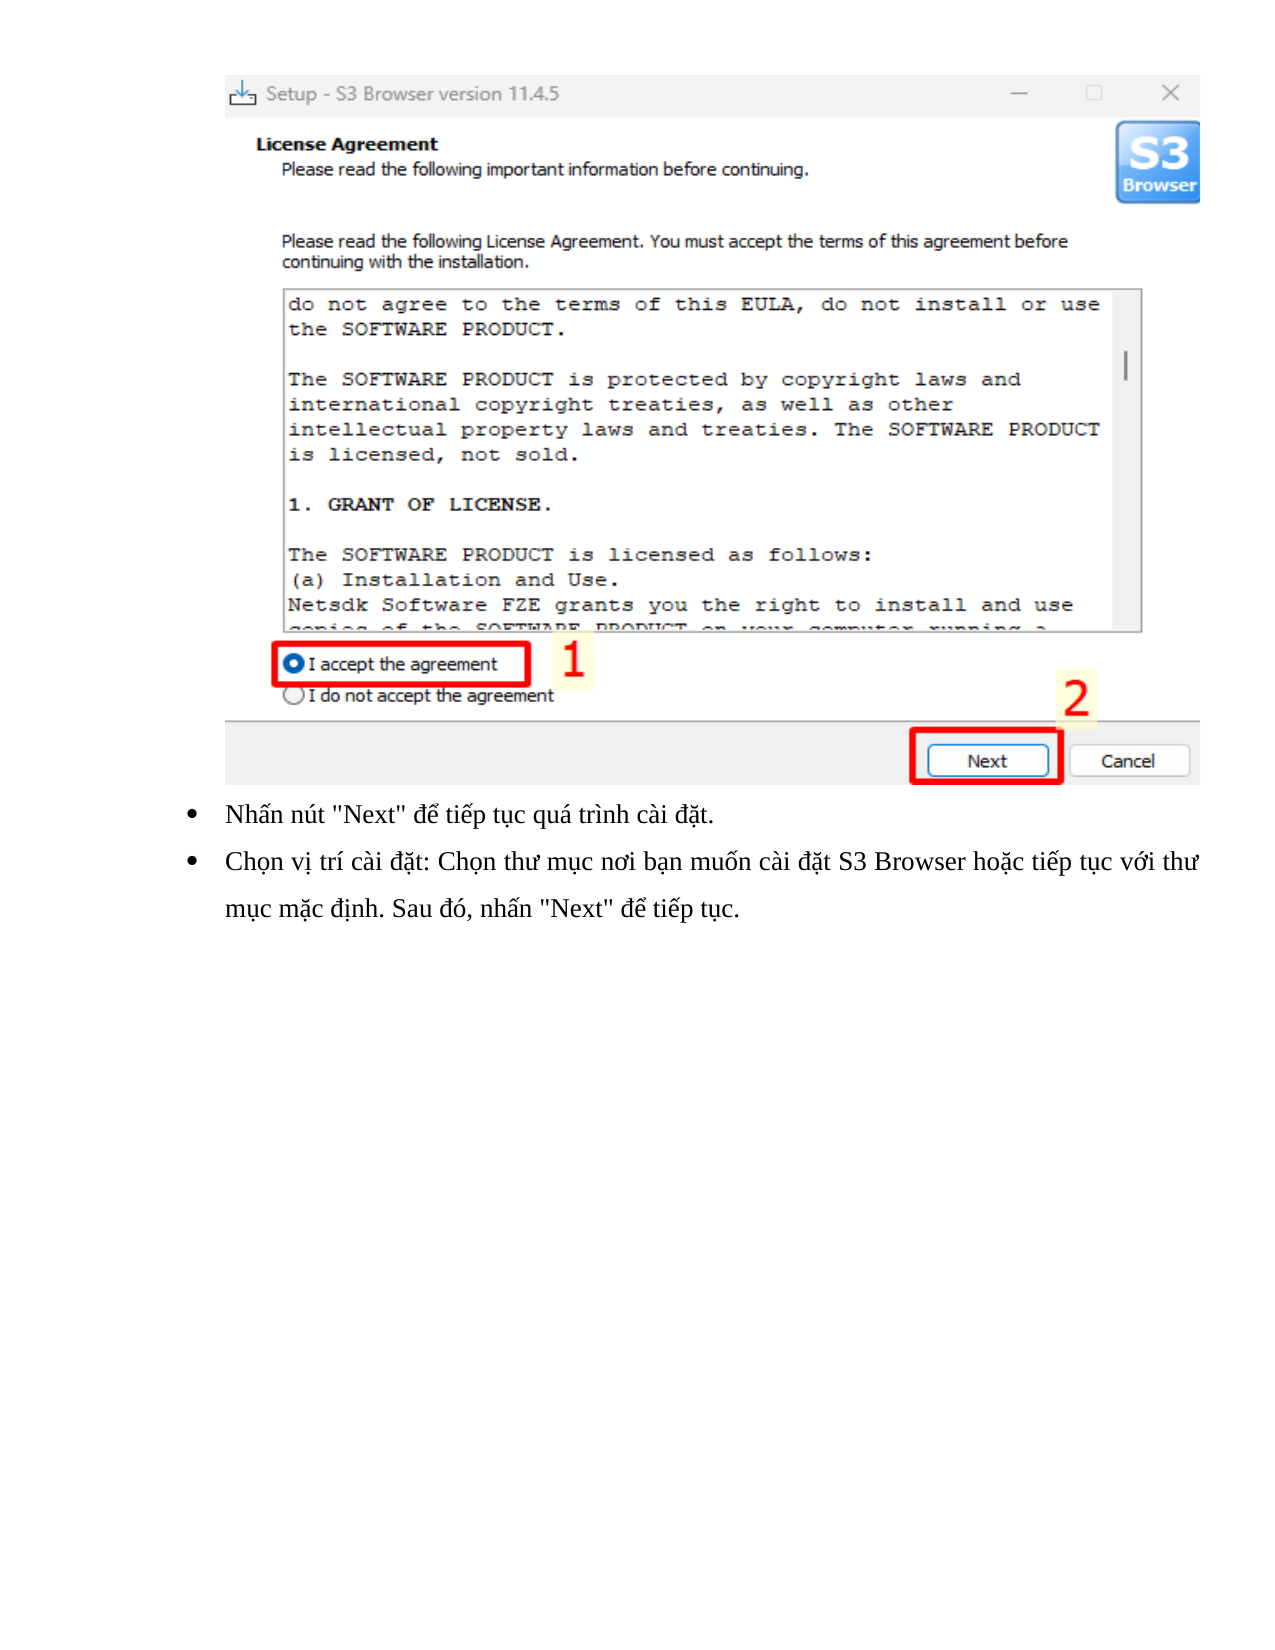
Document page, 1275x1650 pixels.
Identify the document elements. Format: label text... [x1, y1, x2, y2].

list Chọn vị trí cài đặt: Chọn thư mục nơi bạn muốn cài đặt S3 Browser hoặc tiếp tục với thư mục mặc định. Sau đó, nhấn "Next" để tiếp tục. [187, 845, 1200, 923]
picture [225, 75, 1200, 785]
list Nhấn nút "Next" để tiếp tục quá trình cài đặt. [187, 798, 1200, 829]
